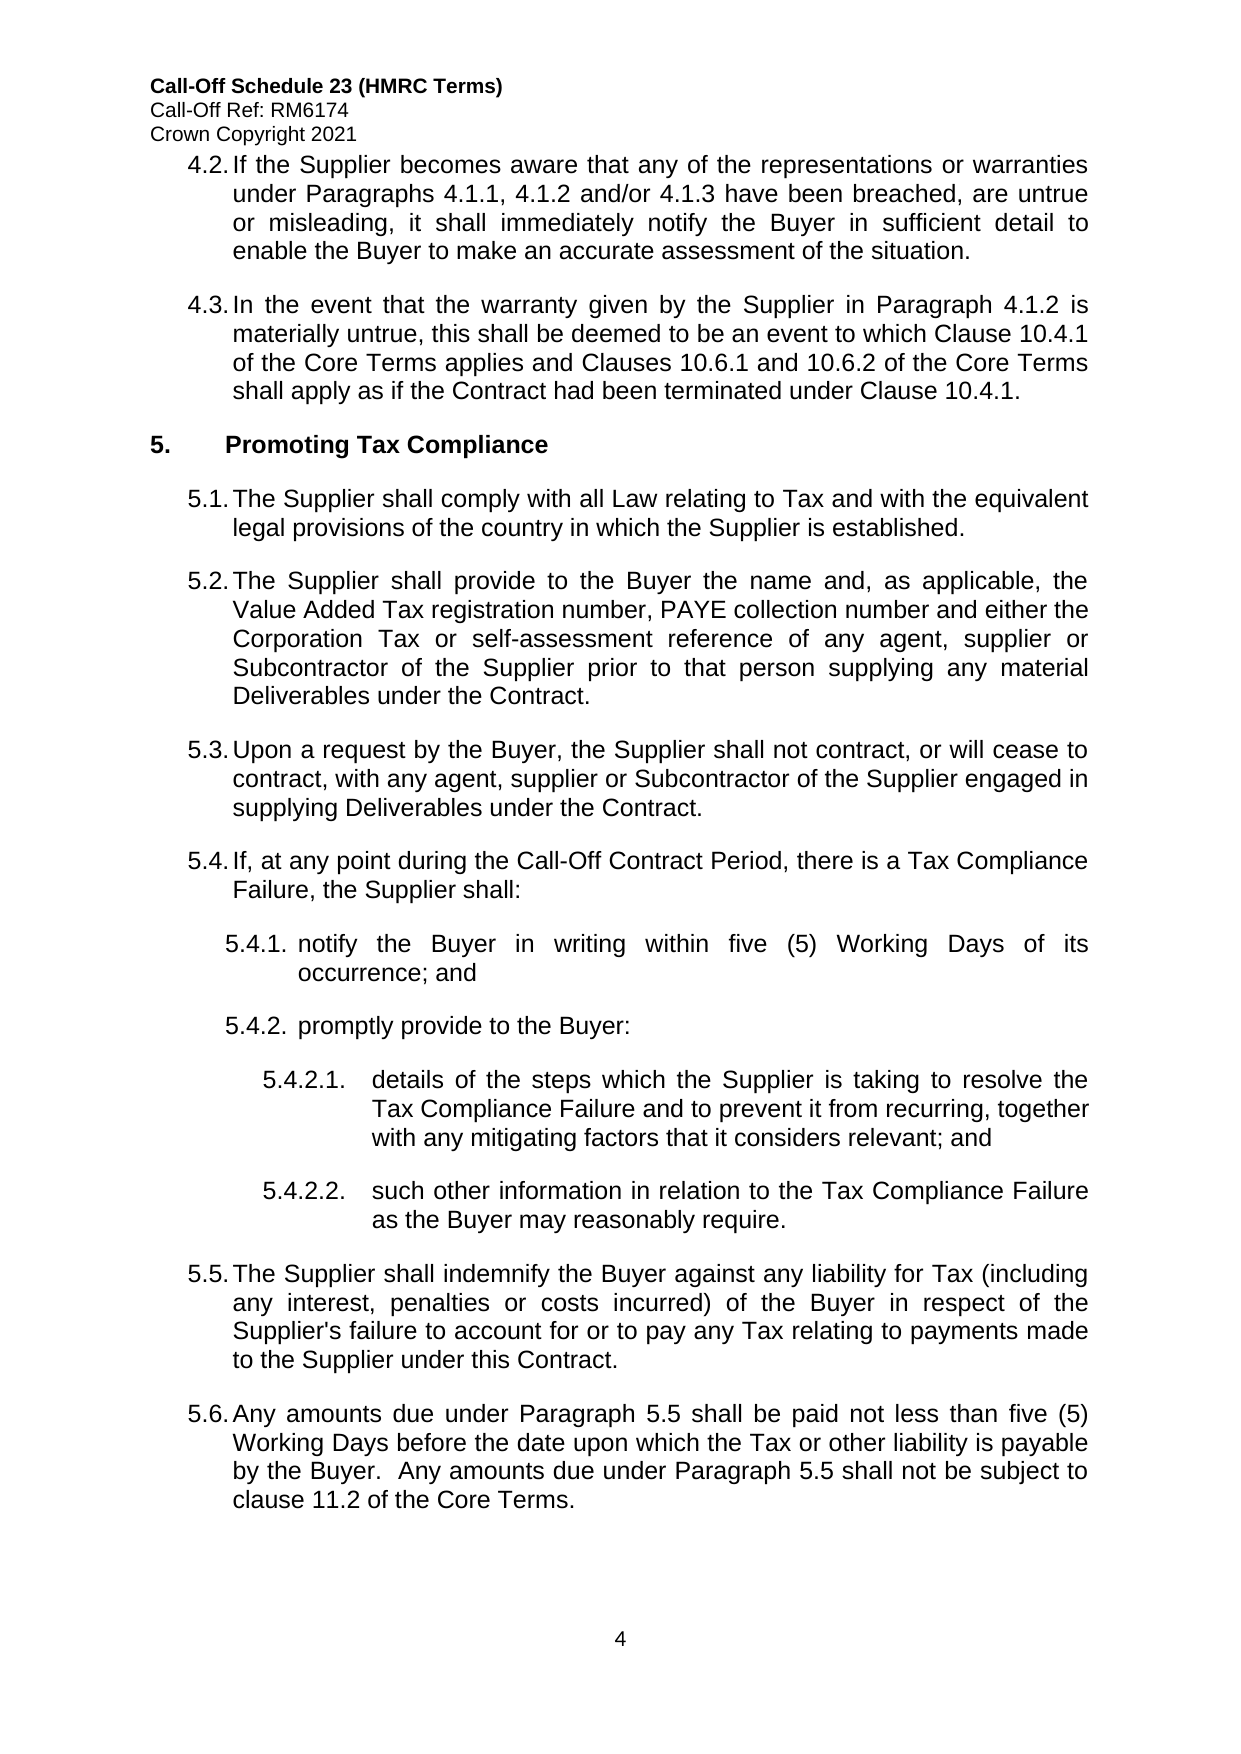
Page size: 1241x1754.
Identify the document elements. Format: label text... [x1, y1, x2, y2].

subtitle The Supplier shall comply with all Law relating to Tax and with the equivalent legal provisions of the country in which the Supplier is established. [187, 484, 1090, 541]
subtitle The Supplier shall provide to the Buyer the name and, as applicable, the Value Added Tax registration number, PAYE collection number and either the Corporation Tax or self-assessment reference of any agent, supplier or Subcontractor of the Supplier prior to that person supplying any material Deliverables under the Contract. [187, 566, 1090, 710]
subtitle In the event that the warranty given by the Supplier in Paragraph 4.1.2 is materially untrue, this shall be deemed to be an event to which Clause 10.4.1 of the Core Terms applies and Clauses 10.6.1 and 10.6.2 of the Core Terms shall apply as if the Contract had been terminated under Clause 10.4.1. [187, 290, 1090, 405]
subtitle promptly provide to the Buyer: [225, 1011, 1090, 1040]
subtitle Upon a request by the Buyer, the Supplier shall not contract, or will cease to contract, with any agent, supplier or Subcontractor of the Supplier engaged in supplying Deliverables under the Contract. [187, 735, 1090, 821]
subtitle If the Supplier becomes aware that any of the representations or warranties under Paragraphs 4.1.1, 4.1.2 and/or 4.1.3 have been breached, are untrue or misleading, it shall immediately notify the Buyer in sufficient detail to enable the Buyer to make an accurate assessment of the situation. [187, 150, 1090, 265]
subtitle The Supplier shall indemnify the Buyer against any liability for Tax (including any interest, penalties or costs incurred) of the Buyer in respect of the Supplier's failure to account for or to pay any Tax relating to payments made to the Supplier under this Contract. [187, 1259, 1090, 1374]
subtitle Promoting Tax Compliance [150, 430, 1090, 459]
subtitle notify the Buyer in writing within five (5) Working Days of its occurrence; and [225, 929, 1090, 986]
subtitle details of the steps which the Supplier is taking to resolve the Tax Compliance Failure and to prevent it from recurring, together with any mitigating factors that it considers relevant; and [262, 1065, 1090, 1151]
subtitle such other information in relation to the Tax Compliance Failure as the Buyer may reasonably require. [262, 1176, 1090, 1234]
subtitle If, at any point during the Call-Off Contract Period, there is a Tax Compliance Failure, the Supplier shall: [187, 846, 1090, 904]
subtitle Any amounts due under Paragraph 5.5 shall be paid not less than five (5) Working Days before the date upon which the Tax or other liability is payable by the Buyer. Any amounts due under Paragraph 5.5 shall not be subject to clause 11.2 of the Core Terms. [187, 1399, 1090, 1514]
